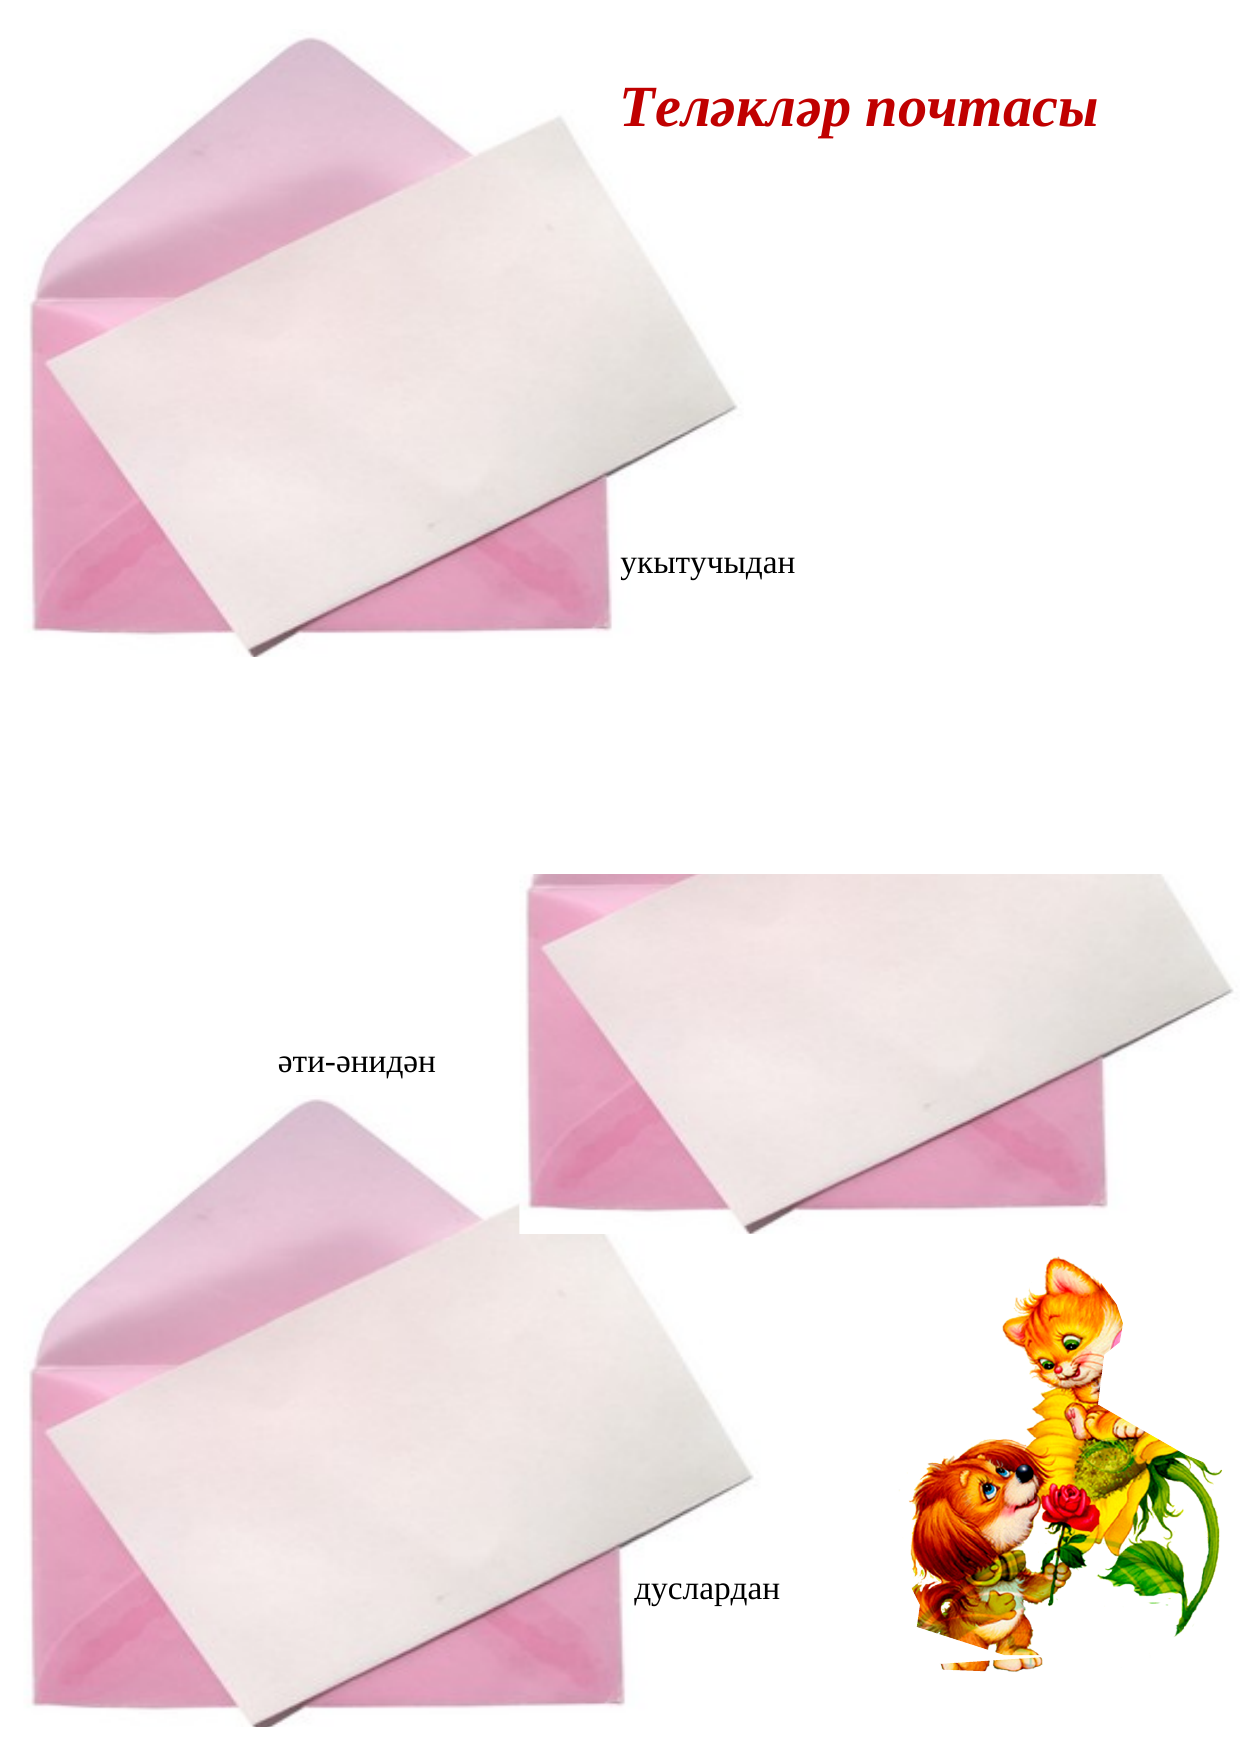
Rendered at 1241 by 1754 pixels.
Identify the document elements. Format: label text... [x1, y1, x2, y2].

text әти-әнидән [44, 1041, 519, 1080]
picture [866, 1241, 1224, 1681]
picture [23, 29, 744, 657]
picture [23, 874, 1241, 1727]
text Теләкләр почтасы [44, 72, 1196, 139]
text дуслардан [44, 1568, 866, 1607]
text укытучыдан [44, 542, 1196, 580]
